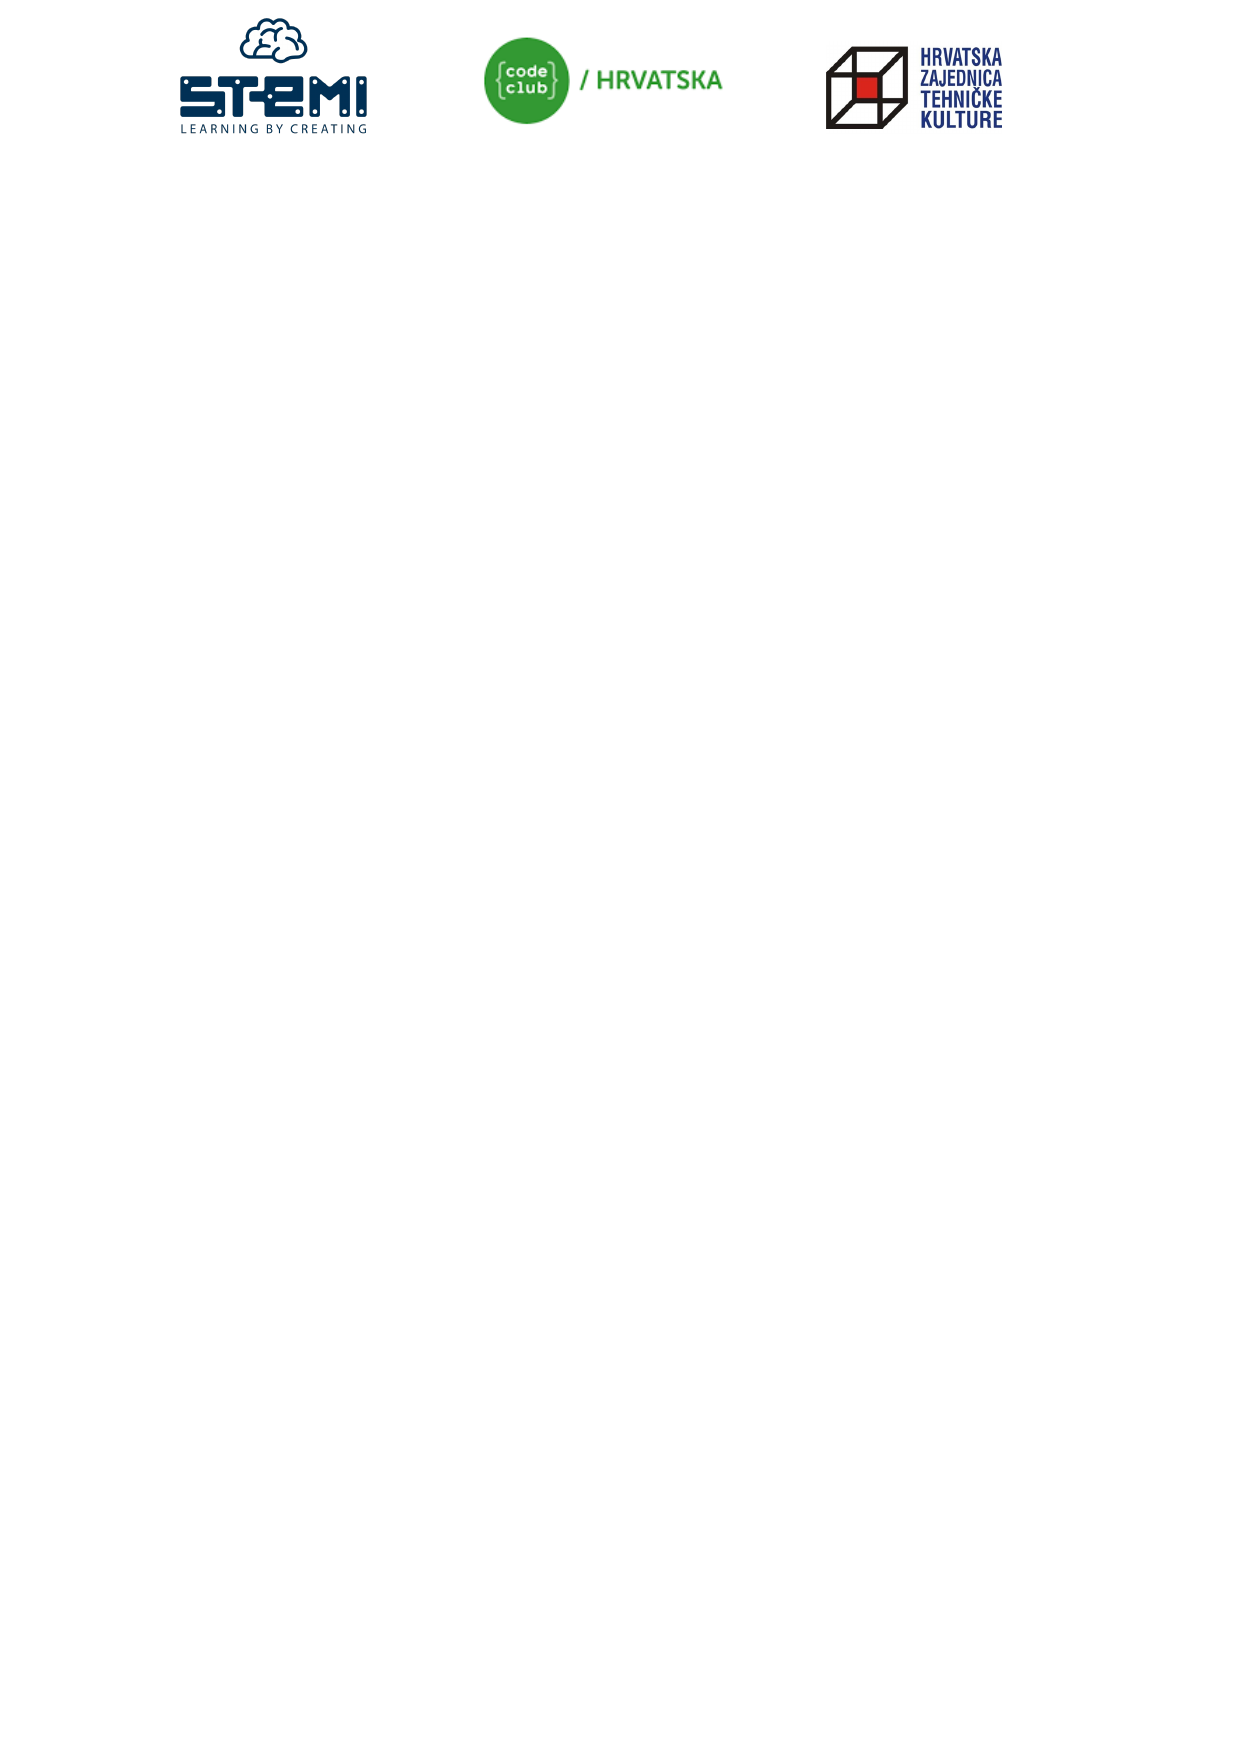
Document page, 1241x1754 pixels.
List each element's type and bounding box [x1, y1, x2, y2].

picture [180, 18, 367, 134]
picture [826, 41, 1002, 134]
picture [472, 28, 738, 134]
